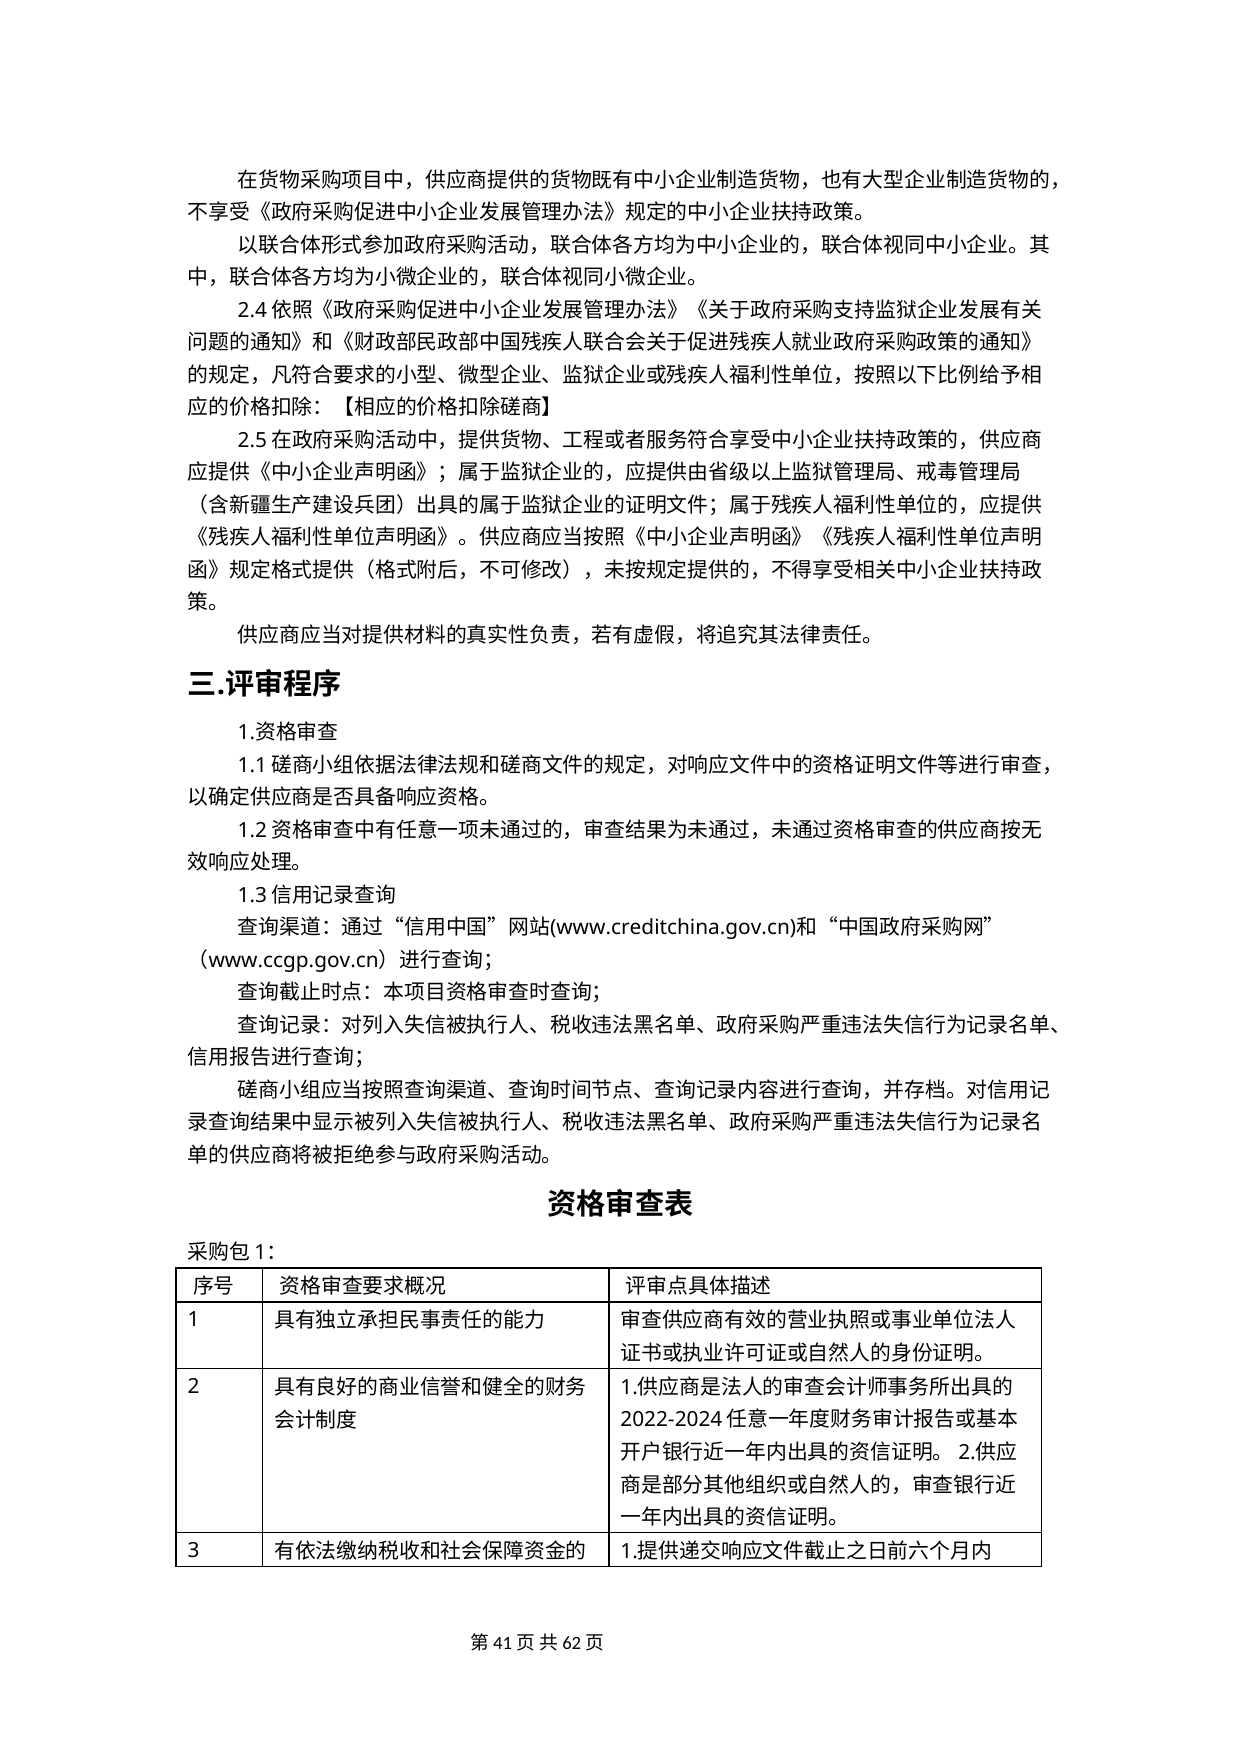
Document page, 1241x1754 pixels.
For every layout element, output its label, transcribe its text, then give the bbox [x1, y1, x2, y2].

text 查询截止时点：本项目资格审查时查询； [187, 974, 1053, 1007]
text 三.评审程序 [187, 649, 1053, 714]
table_cell 审查供应商有效的营业执照或事业单位法人证书或执业许可证或自然人的身份证明。 [610, 1303, 1041, 1368]
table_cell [610, 1533, 1041, 1566]
table_cell 3 [177, 1533, 262, 1566]
text 资格审查表 [187, 1169, 1053, 1234]
table_cell 具有良好的商业信誉和健全的财务会计制度 [263, 1369, 608, 1532]
text 查询记录：对列入失信被执行人、税收违法黑名单、政府采购严重违法失信行为记录名单、信用报告进行查询； [187, 1007, 1053, 1072]
table_cell 有依法缴纳税收和社会保障资金的良好记录 [263, 1533, 608, 1566]
text 2.5在政府采购活动中，提供货物、工程或者服务符合享受中小企业扶持政策的，供应商应提供《中小企业声明函》；属于监狱企业的，应提供由省级以上监狱管理局、戒毒管理局（含新疆生产建设兵团）出具的属于监狱企业的证明文件；属于残疾人福利性单位的，应提供《残疾人福利性单位声明函》。供应商应当按照《中小企业声明函》《残疾人福利性单位声明函》规定格式提供（格式附后，不可修改），未按规定提供的，不得享受相关中小企业扶持政策。 [187, 422, 1053, 617]
table_header 序号 [177, 1269, 262, 1301]
text 1.2资格审查中有任意一项未通过的，审查结果为未通过，未通过资格审查的供应商按无效响应处理。 [187, 812, 1053, 877]
text 磋商小组应当按照查询渠道、查询时间节点、查询记录内容进行查询，并存档。对信用记录查询结果中显示被列入失信被执行人、税收违法黑名单、政府采购严重违法失信行为记录名单的供应商将被拒绝参与政府采购活动。 [187, 1072, 1053, 1169]
text 供应商应当对提供材料的真实性负责，若有虚假，将追究其法律责任。 [187, 617, 1053, 649]
table_cell 1.供应商是法人的审查会计师事务所出具的2022-2024任意一年度财务审计报告或基本开户银行近一年内出具的资信证明。 2.供应商是部分其他组织或自然人的，审查银行近一年内出具的资信证明。 [610, 1369, 1041, 1532]
text 查询渠道：通过“信用中国”网站(www.creditchina.gov.cn)和“中国政府采购网”（www.ccgp.gov.cn）进行查询； [187, 909, 1053, 974]
table_cell 1 [177, 1303, 262, 1368]
table_cell 具有独立承担民事责任的能力 [263, 1303, 608, 1368]
text 1.1磋商小组依据法律法规和磋商文件的规定，对响应文件中的资格证明文件等进行审查，以确定供应商是否具备响应资格。 [187, 747, 1053, 812]
text 2.4依照《政府采购促进中小企业发展管理办法》《关于政府采购支持监狱企业发展有关问题的通知》和《财政部民政部中国残疾人联合会关于促进残疾人就业政府采购政策的通知》的规定，凡符合要求的小型、微型企业、监狱企业或残疾人福利性单位，按照以下比例给予相应的价格扣除：【相应的价格扣除磋商】 [187, 292, 1053, 422]
text 采购包1： [187, 1234, 1053, 1267]
table_header 资格审查要求概况 [263, 1269, 608, 1301]
text 1.3信用记录查询 [187, 877, 1053, 909]
table_cell 2 [177, 1369, 262, 1532]
text 1.资格审查 [187, 714, 1053, 747]
text 以联合体形式参加政府采购活动，联合体各方均为中小企业的，联合体视同中小企业。其中，联合体各方均为小微企业的，联合体视同小微企业。 [187, 227, 1053, 292]
table_header 评审点具体描述 [610, 1269, 1041, 1301]
text 在货物采购项目中，供应商提供的货物既有中小企业制造货物，也有大型企业制造货物的，不享受《政府采购促进中小企业发展管理办法》规定的中小企业扶持政策。 [187, 162, 1053, 227]
